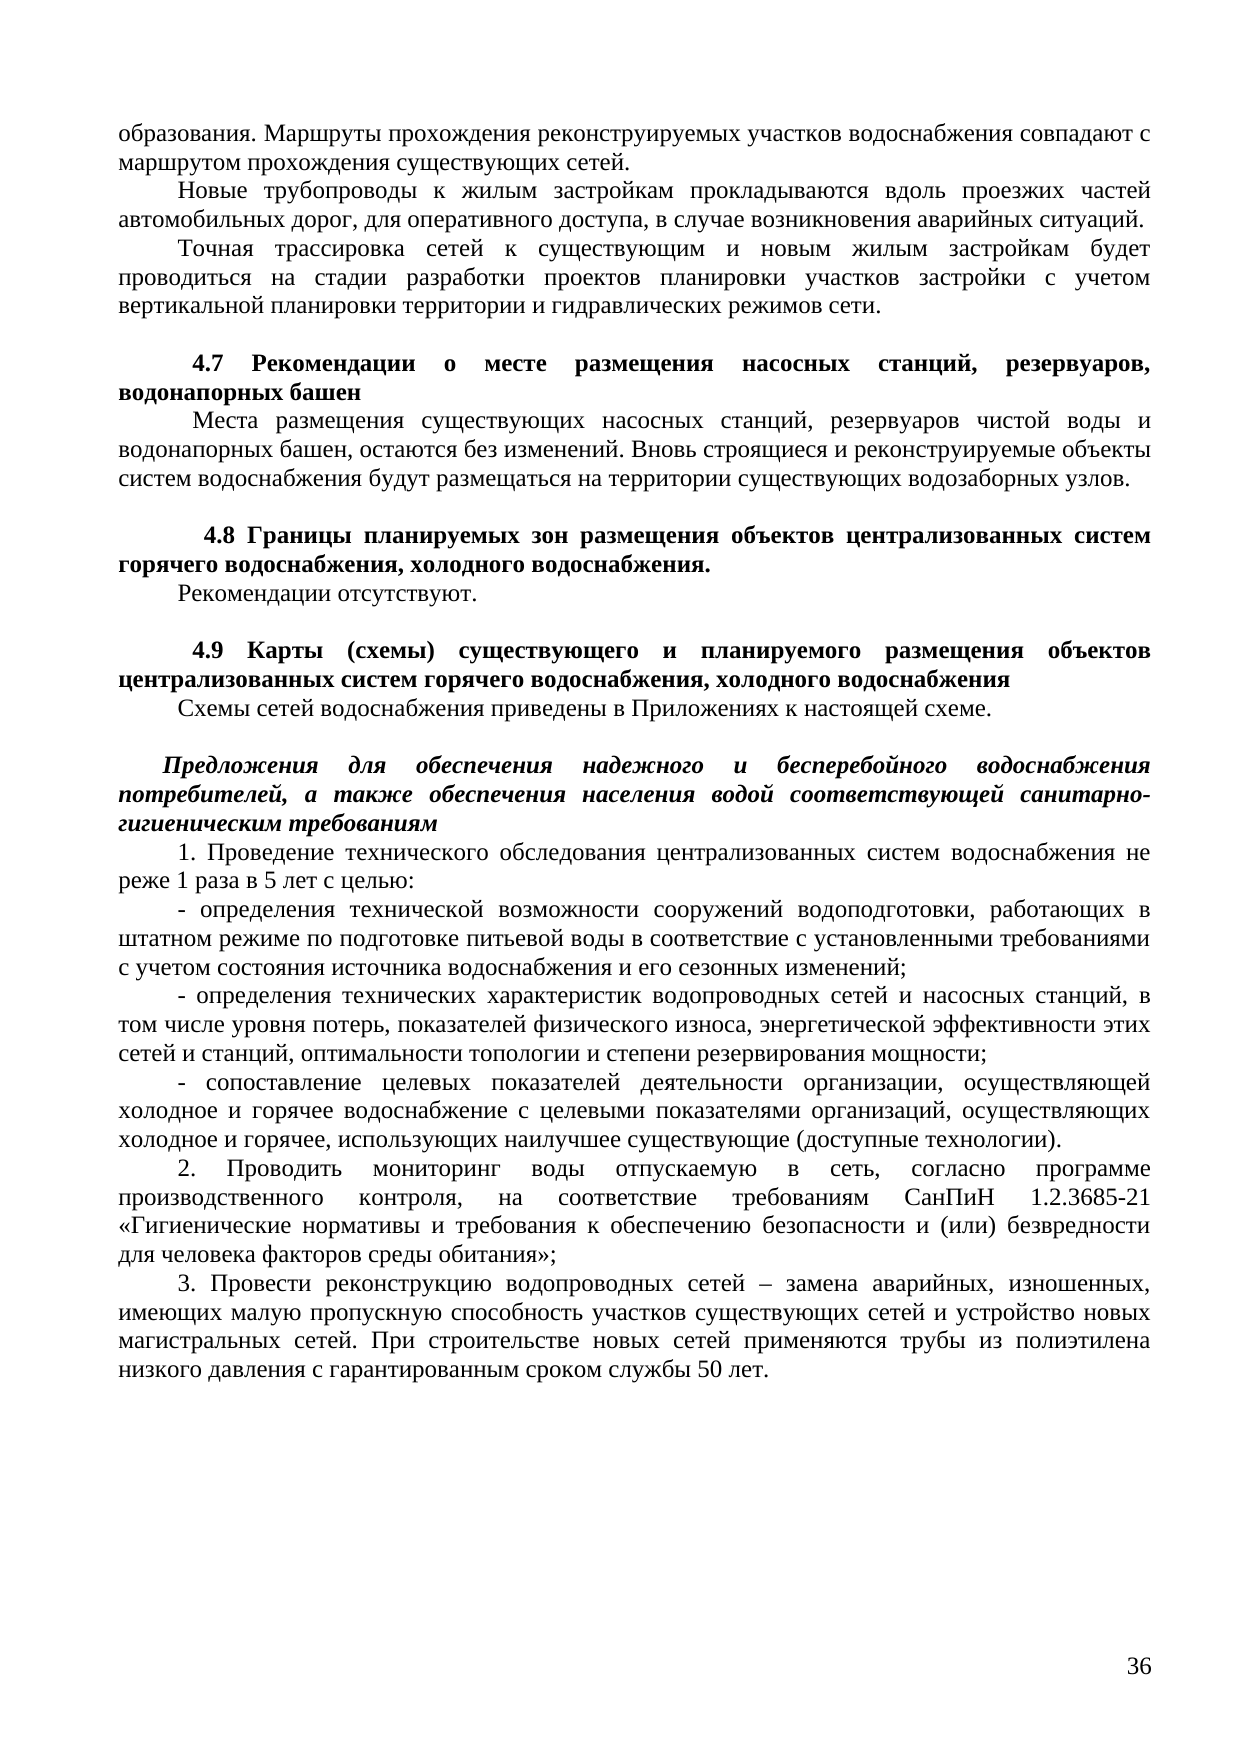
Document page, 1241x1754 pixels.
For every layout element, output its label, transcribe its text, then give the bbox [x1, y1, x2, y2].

text Точная трассировка сетей к существующим и новым жилым застройкам будет проводиться на стадии разработки проектов планировки участков застройки с учетом вертикальной планировки территории и гидравлических режимов сети. [118, 233, 1152, 319]
text Рекомендации отсутствуют. [118, 578, 1152, 607]
text Места размещения существующих насосных станций, резервуаров чистой воды и водонапорных башен, остаются без изменений. Вновь строящиеся и реконструируемые объекты систем водоснабжения будут размещаться на территории существующих водозаборных узлов. [118, 406, 1152, 492]
text 1. Проведение технического обследования централизованных систем водоснабжения не реже 1 раза в 5 лет с целью: [118, 837, 1152, 894]
subtitle 4.7 Рекомендации о месте размещения насосных станций, резервуаров, водонапорных башен [118, 348, 1152, 406]
text 3. Провести реконструкцию водопроводных сетей – замена аварийных, изношенных, имеющих малую пропускную способность участков существующих сетей и устройство новых магистральных сетей. При строительстве новых сетей применяются трубы из полиэтилена низкого давления с гарантированным сроком службы 50 лет. [118, 1268, 1152, 1383]
text Схемы сетей водоснабжения приведены в Приложениях к настоящей схеме. [118, 693, 1152, 722]
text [118, 118, 1152, 176]
subtitle 4.9 Карты (схемы) существующего и планируемого размещения объектов централизованных систем горячего водоснабжения, холодного водоснабжения [118, 636, 1152, 693]
text - определения технических характеристик водопроводных сетей и насосных станций, в том числе уровня потерь, показателей физического износа, энергетической эффективности этих сетей и станций, оптимальности топологии и степени резервирования мощности; [118, 981, 1152, 1067]
subtitle 4.8 Границы планируемых зон размещения объектов централизованных систем горячего водоснабжения, холодного водоснабжения. [118, 521, 1152, 578]
text Новые трубопроводы к жилым застройкам прокладываются вдоль проезжих частей автомобильных дорог, для оперативного доступа, в случае возникновения аварийных ситуаций. [118, 176, 1152, 233]
text - сопоставление целевых показателей деятельности организации, осуществляющей холодное и горячее водоснабжение с целевыми показателями организаций, осуществляющих холодное и горячее, использующих наилучшее существующие (доступные технологии). [118, 1067, 1152, 1153]
text 2. Проводить мониторинг воды отпускаемую в сеть, согласно программе производственного контроля, на соответствие требованиям СанПиН 1.2.3685-21 «Гигиенические нормативы и требования к обеспечению безопасности и (или) безвредности для человека факторов среды обитания»; [118, 1153, 1152, 1268]
text Предложения для обеспечения надежного и бесперебойного водоснабжения потребителей, а также обеспечения населения водой соответствующей санитарно- гигиеническим требованиям [118, 751, 1152, 837]
text - определения технической возможности сооружений водоподготовки, работающих в штатном режиме по подготовке питьевой воды в соответствие с установленными требованиями с учетом состояния источника водоснабжения и его сезонных изменений; [118, 894, 1152, 981]
